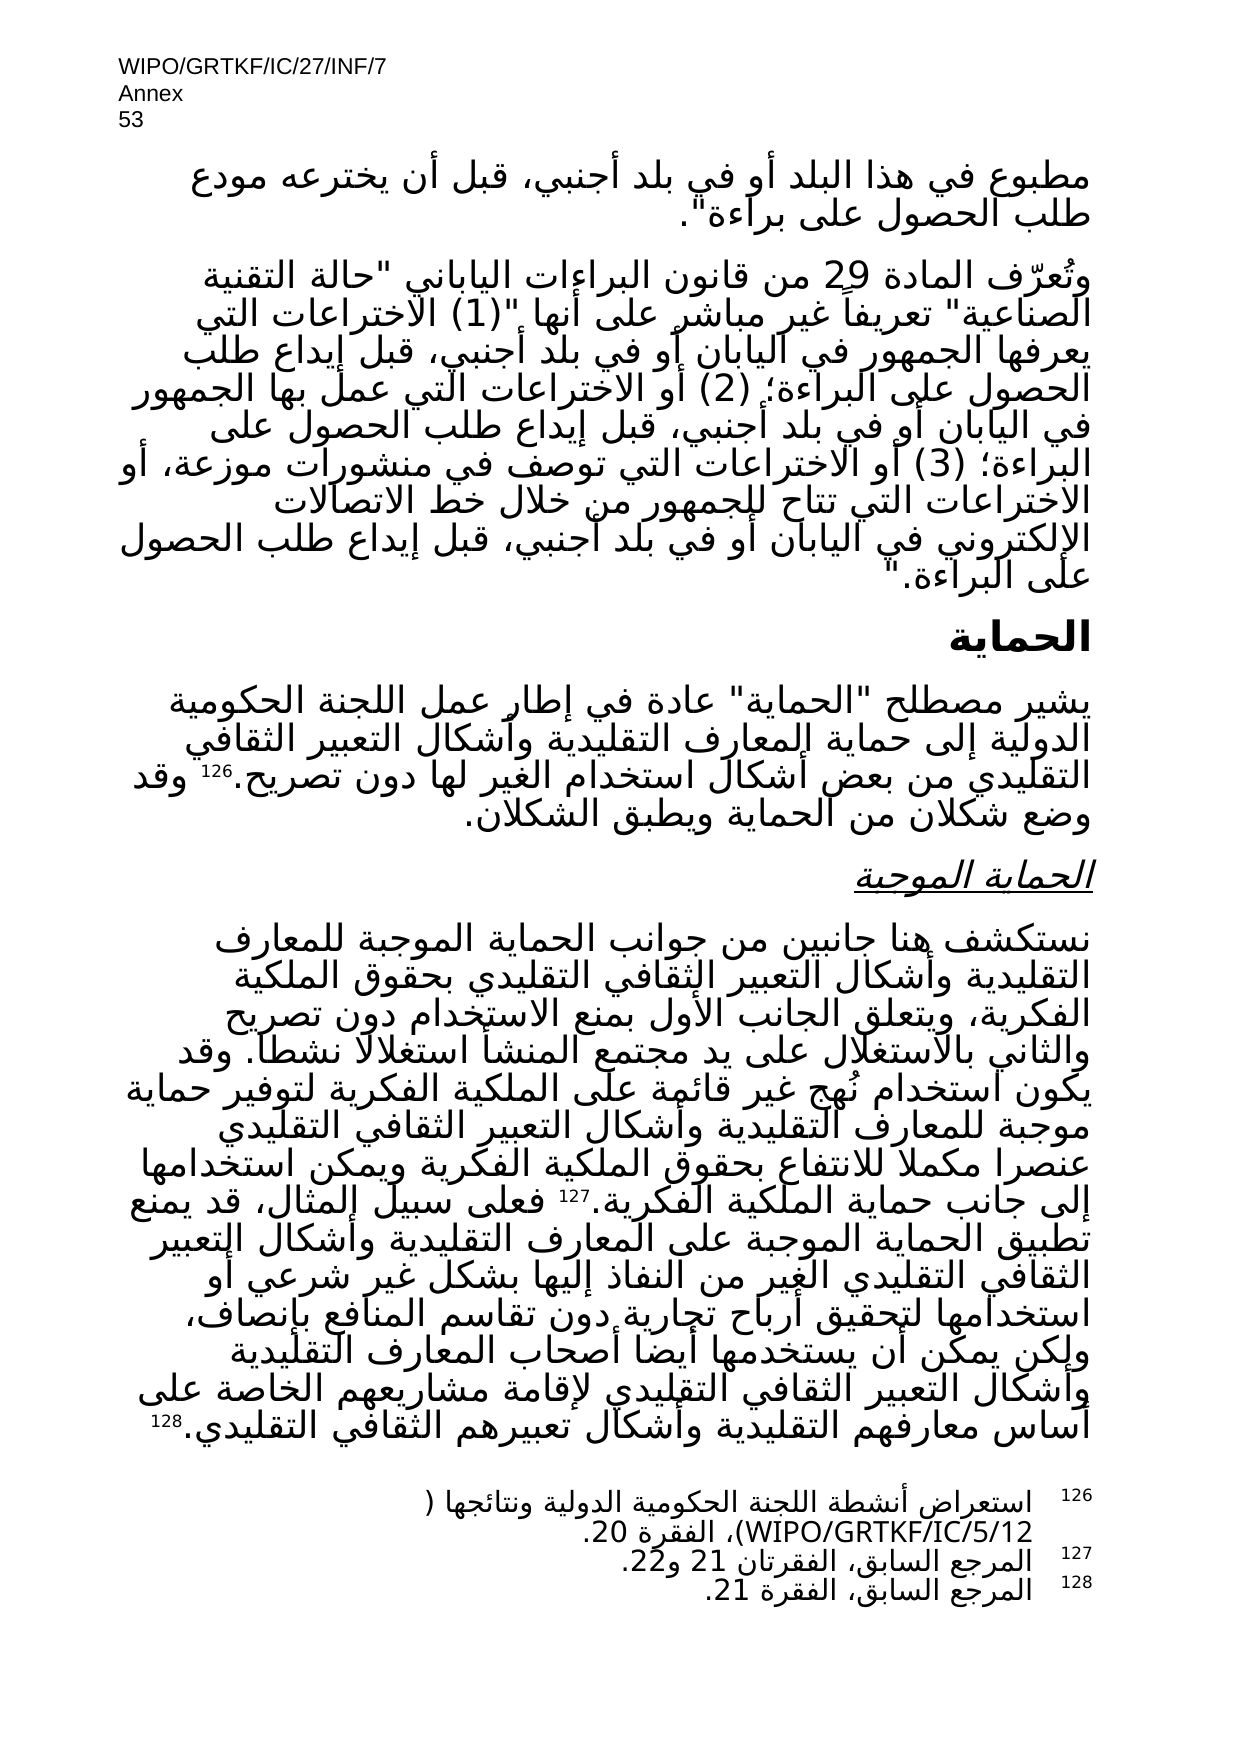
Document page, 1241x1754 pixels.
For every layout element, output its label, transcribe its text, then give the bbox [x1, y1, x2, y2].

text الحماية [118, 621, 1092, 658]
text نستكشف هنا جانبين من جوانب الحماية الموجبة للمعارف التقليدية وأشكال التعبير الثقافي التقليدي بحقوق الملكية الفكرية، ويتعلق الجانب الأول بمنع الاستخدام دون تصريح والثاني بالاستغلال على يد مجتمع المنشأ استغلالا نشطا. وقد يكون استخدام نُهج غير قائمة على الملكية الفكرية لتوفير حماية موجبة للمعارف التقليدية وأشكال التعبير الثقافي التقليدي عنصرا مكملا للانتفاع بحقوق الملكية الفكرية ويمكن استخدامها إلى جانب حماية الملكية الفكرية. فعلى سبيل المثال، قد يمنع تطبيق الحماية الموجبة على المعارف التقليدية وأشكال التعبير الثقافي التقليدي الغير من النفاذ إليها بشكل غير شرعي أو استخدامها لتحقيق أرباح تجارية دون تقاسم المنافع بإنصاف، ولكن يمكن أن يستخدمها أيضا أصحاب المعارف التقليدية وأشكال التعبير الثقافي التقليدي لإقامة مشاريعهم الخاصة على أساس معارفهم التقليدية وأشكال تعبيرهم الثقافي التقليدي. [118, 921, 1092, 1446]
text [118, 158, 1092, 233]
text وتُعرّف المادة 29 من قانون البراءات الياباني "حالة التقنية الصناعية" تعريفاً غير مباشر على أنها "(1) الاختراعات التي يعرفها الجمهور في اليابان أو في بلد أجنبي، قبل إيداع طلب الحصول على البراءة؛ (2) أو الاختراعات التي عمل بها الجمهور في اليابان أو في بلد أجنبي، قبل إيداع طلب الحصول على البراءة؛ (3) أو الاختراعات التي توصف في منشورات موزعة، أو الاختراعات التي تتاح للجمهور من خلال خط الاتصالات الإلكتروني في اليابان أو في بلد أجنبي، قبل إيداع طلب الحصول على البراءة." [118, 258, 1092, 596]
text يشير مصطلح "الحماية" عادة في إطار عمل اللجنة الحكومية الدولية إلى حماية المعارف التقليدية وأشكال التعبير الثقافي التقليدي من بعض أشكال استخدام الغير لها دون تصريح. وقد وضع شكلان من الحماية ويطبق الشكلان. [118, 683, 1092, 833]
text الحماية الموجبة [118, 858, 1092, 896]
